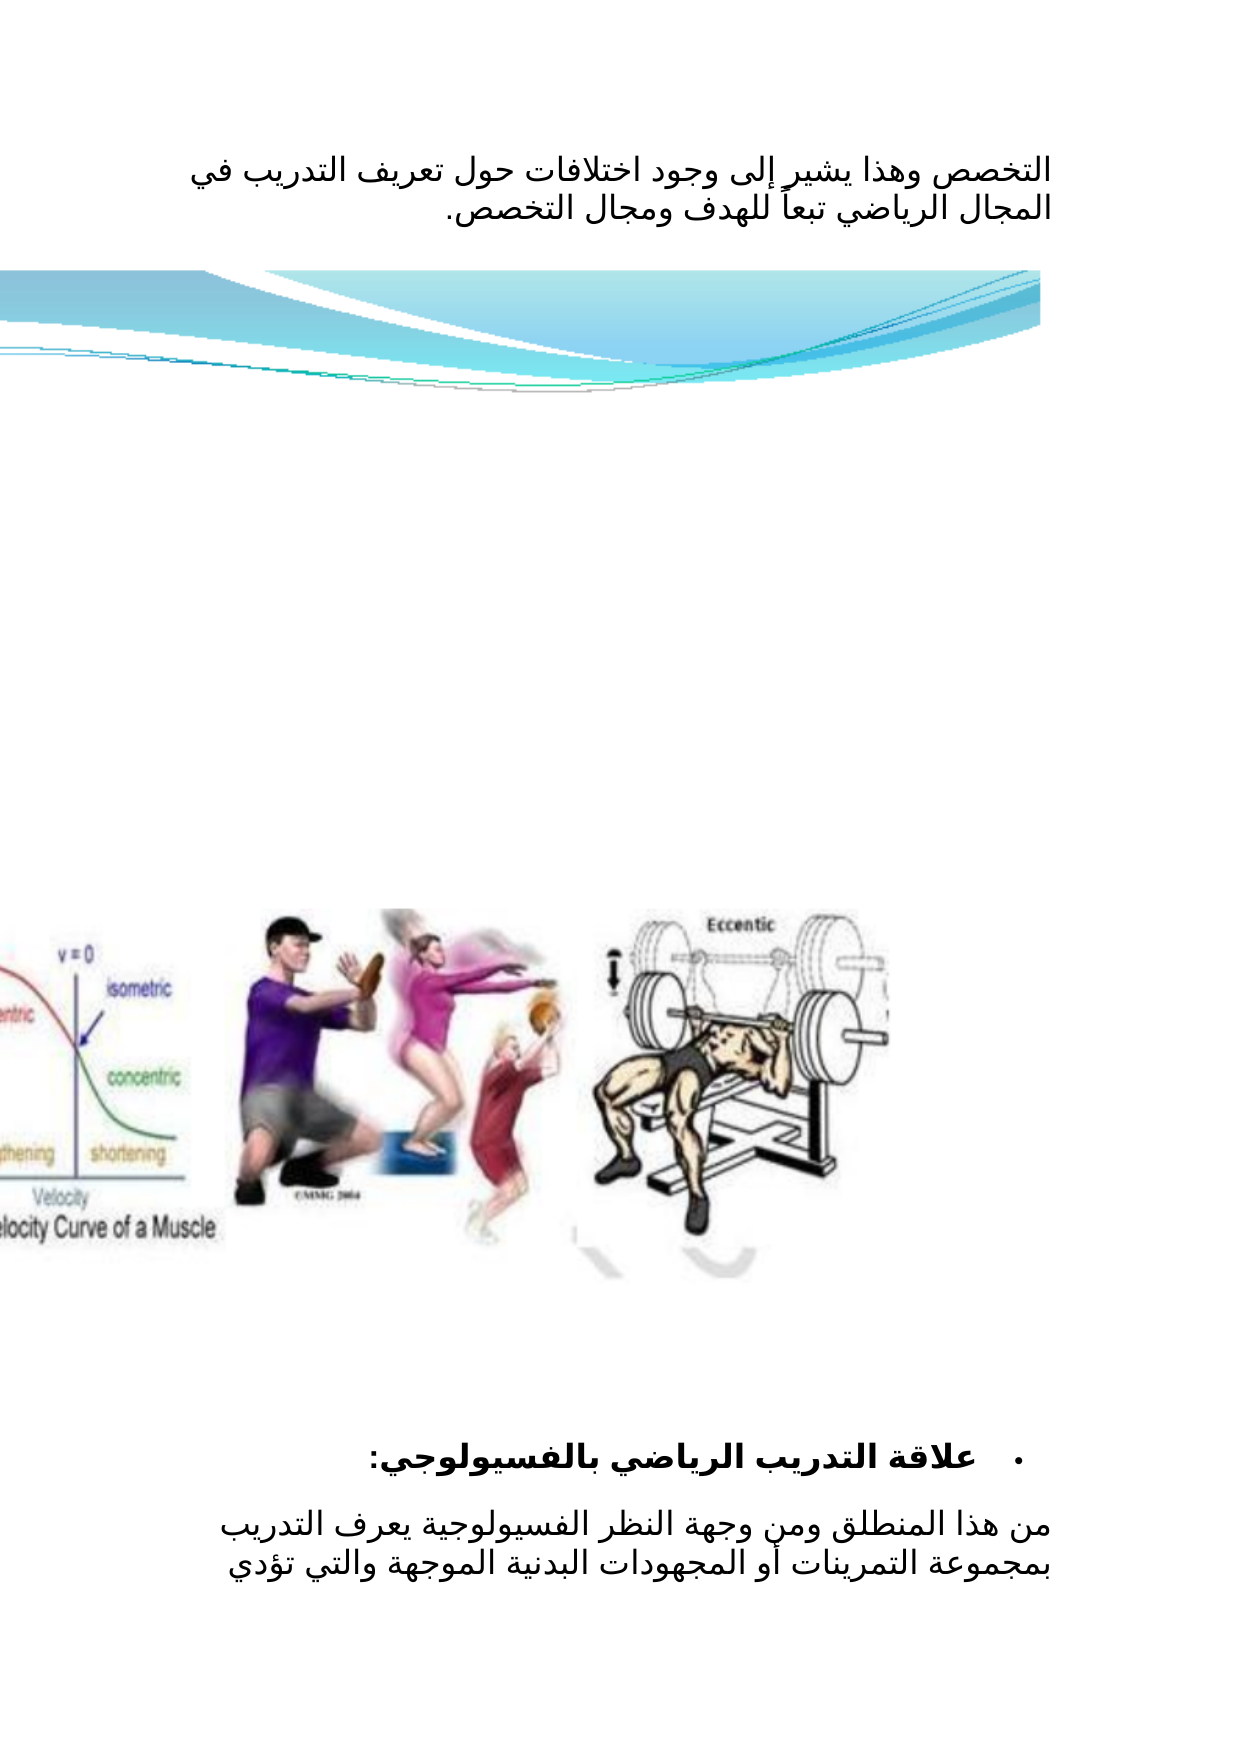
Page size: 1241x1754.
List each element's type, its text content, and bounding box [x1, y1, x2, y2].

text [187, 1504, 1053, 1581]
picture [0, 256, 1053, 1408]
list علاقة التدريب الرياضي بالفسيولوجي: [187, 1437, 1015, 1475]
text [187, 150, 1053, 227]
